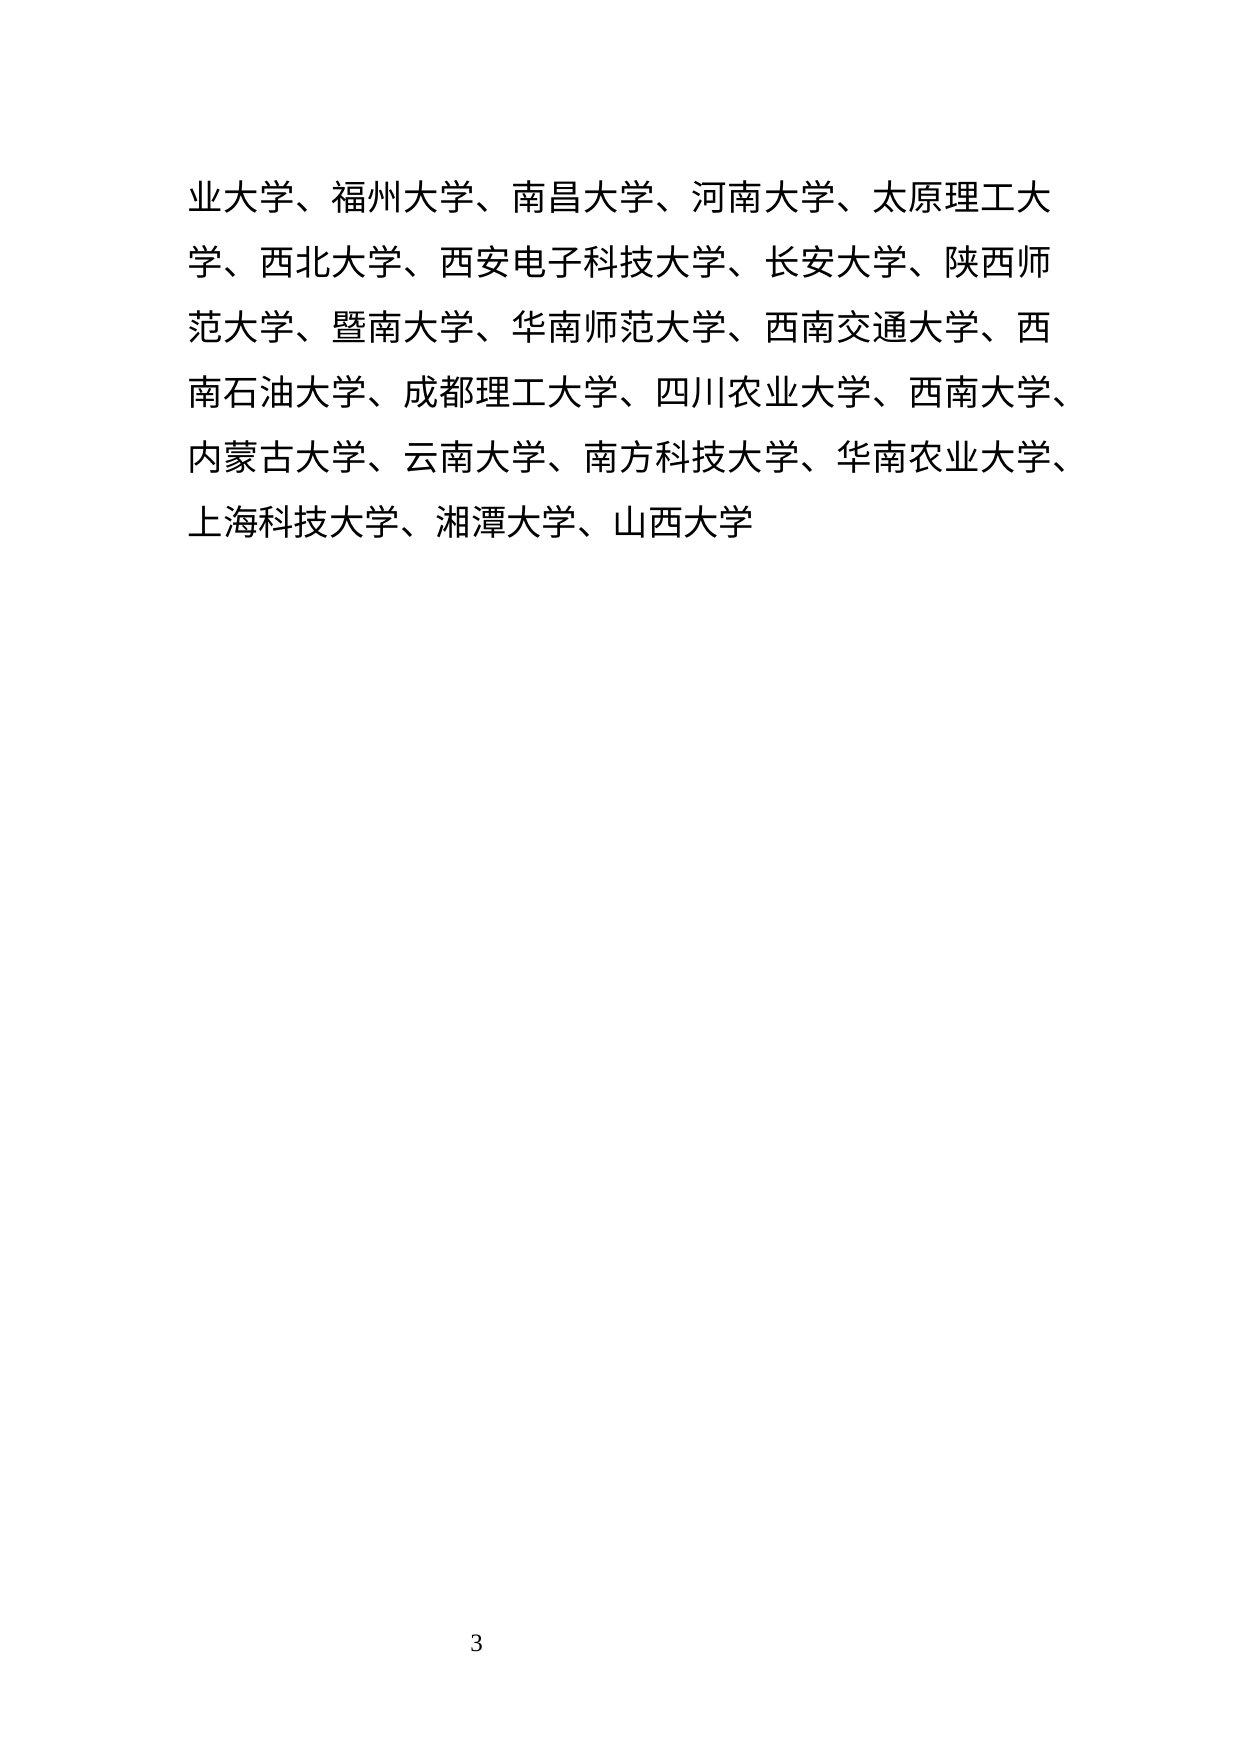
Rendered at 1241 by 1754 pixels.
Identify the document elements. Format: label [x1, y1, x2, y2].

text [187, 162, 1053, 552]
